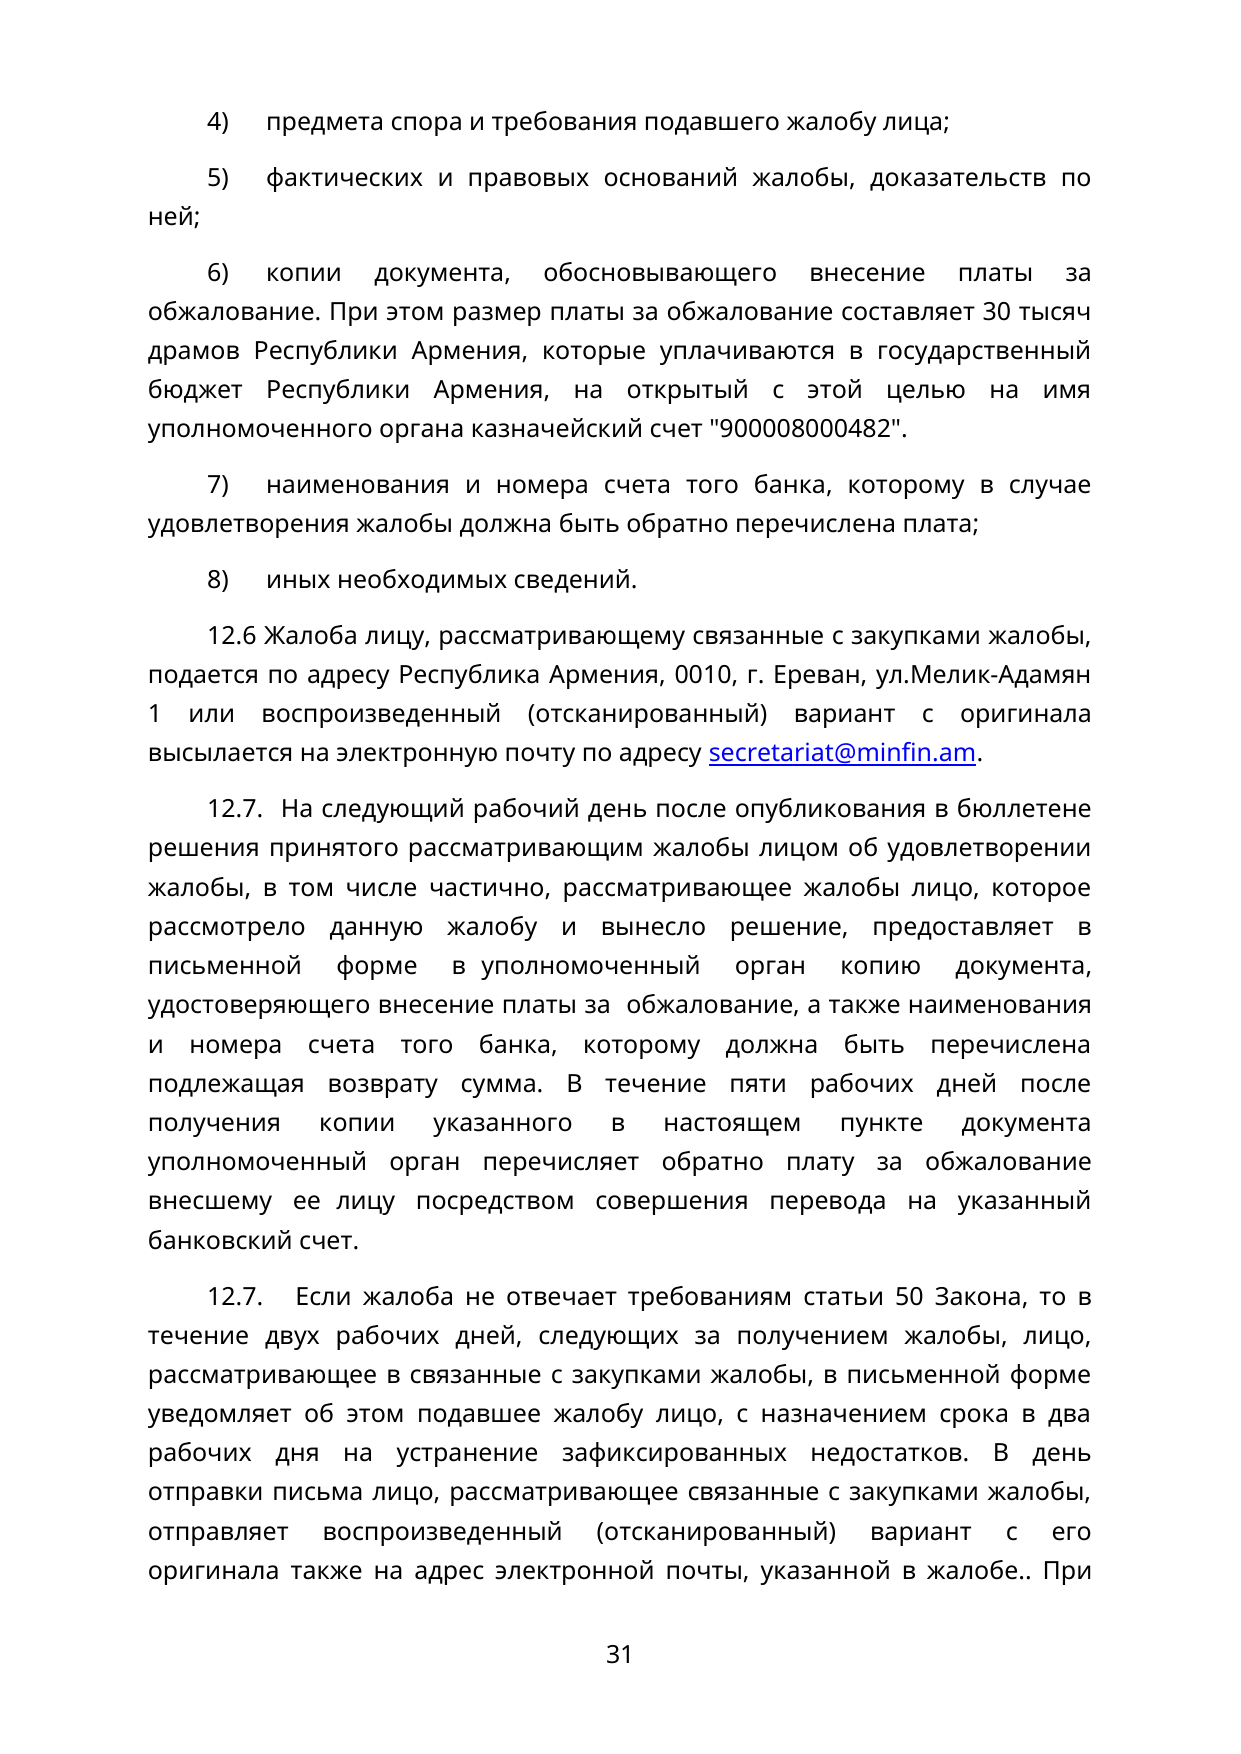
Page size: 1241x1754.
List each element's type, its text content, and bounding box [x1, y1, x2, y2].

text 4) предмета спора и требования подавшего жалобу лица; [148, 103, 1092, 137]
text 5) фактических и правовых оснований жалобы, доказательств по ней; [148, 159, 1092, 232]
text 6) копии документа, обосновывающего внесение платы за обжалование. При этом размер платы за обжалование составляет 30 тысяч драмов Республики Армения, которые уплачиваются в государственный бюджет Республики Армения, на открытый с этой целью на имя уполномоченного органа казначейский счет "900008000482". [148, 254, 1092, 445]
text 7) наименования и номера счета того банка, которому в случае удовлетворения жалобы должна быть обратно перечислена плата; [148, 467, 1092, 540]
text 8) иных необходимых сведений. [148, 562, 1092, 596]
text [148, 1278, 1092, 1586]
text 12.7. На следующий рабочий день после опубликования в бюллетене решения принятого рассматривающим жалобы лицом об удовлетворении жалобы, в том числе частично, рассматривающее жалобы лицо, которое рассмотрело данную жалобу и вынесло решение, предоставляет в письменной форме в уполномоченный орган копию документа, удостоверяющего внесение платы за обжалование, а также наименования и номера счета того банка, которому должна быть перечислена подлежащая возврату сумма. В течение пяти рабочих дней после получения копии указанного в настоящем пункте документа уполномоченный орган перечисляет обратно плату за обжалование внесшему ее лицу посредством совершения перевода на указанный банковский счет. [148, 791, 1092, 1256]
text 12.6 Жалоба лицу, рассматривающему связанные с закупками жалобы, подается по адресу Республика Армения, 0010, г. Ереван, ул.Мелик-Адамян 1 или воспроизведенный (отсканированный) вариант с оригинала высылается на электронную почту по адресу secretariat@minfin.am. [148, 618, 1092, 769]
